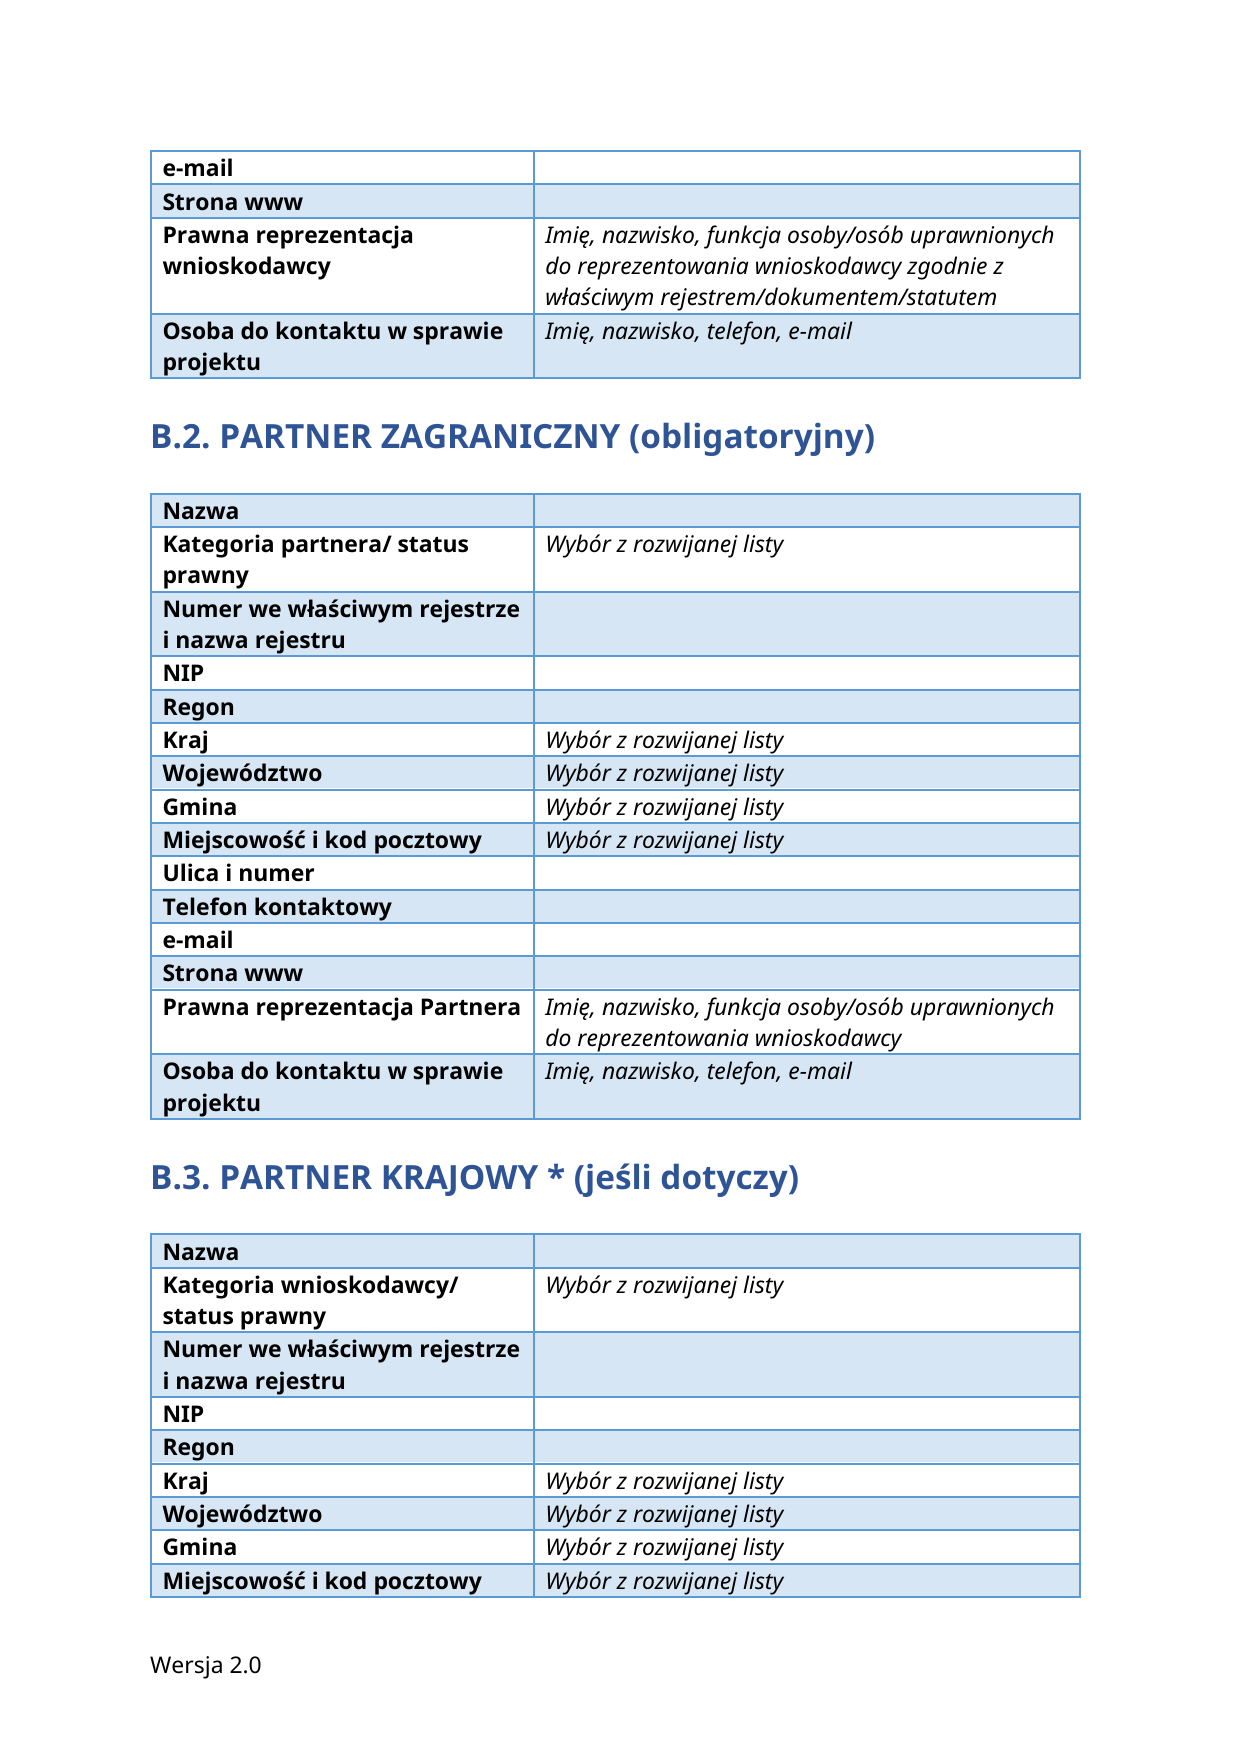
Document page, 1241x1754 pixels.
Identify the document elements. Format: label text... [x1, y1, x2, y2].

table_cell Osoba do kontaktu w sprawie projektu [152, 1055, 533, 1118]
table_cell [535, 185, 1079, 217]
table_cell Numer we właściwym rejestrze i nazwa rejestru [152, 1333, 533, 1396]
table_cell Regon [152, 691, 533, 722]
table_cell Gmina [152, 791, 533, 822]
table_cell Prawna reprezentacja Partnera [152, 991, 533, 1053]
table_cell Strona www [152, 957, 533, 988]
table_cell Miejscowość i kod pocztowy [152, 824, 533, 855]
table_cell Wybór z rozwijanej listy [535, 791, 1079, 822]
table_cell NIP [152, 1398, 533, 1429]
table_cell Miejscowość i kod pocztowy [152, 1565, 533, 1596]
table_cell Numer we właściwym rejestrze i nazwa rejestru [152, 593, 533, 655]
table_cell Wybór z rozwijanej listy [535, 1531, 1079, 1562]
table_cell [535, 1398, 1079, 1429]
table_cell Wybór z rozwijanej listy [535, 724, 1079, 755]
table_cell Województwo [152, 757, 533, 788]
text B.2. PARTNER ZAGRANICZNY (obligatoryjny) [150, 413, 1090, 459]
table_cell Kraj [152, 1465, 533, 1496]
table_header Nazwa [152, 1235, 533, 1267]
table_cell Województwo [152, 1498, 533, 1529]
table_cell NIP [152, 657, 533, 688]
table_cell Imię, nazwisko, telefon, e-mail [535, 315, 1079, 377]
table_cell Wybór z rozwijanej listy [535, 757, 1079, 788]
table_cell [535, 152, 1079, 183]
table_cell [535, 957, 1079, 988]
table_cell Wybór z rozwijanej listy [535, 1269, 1079, 1331]
table_cell Prawna reprezentacja wnioskodawcy [152, 219, 533, 312]
table_cell [535, 1333, 1079, 1396]
table_cell Wybór z rozwijanej listy [535, 528, 1079, 591]
table_cell Imię, nazwisko, telefon, e-mail [535, 1055, 1079, 1118]
table_cell Kategoria partnera/ status prawny [152, 528, 533, 591]
table_cell [535, 691, 1079, 722]
table_cell [535, 924, 1079, 955]
text B.3. PARTNER KRAJOWY * (jeśli dotyczy) [150, 1154, 1090, 1199]
table_header [535, 495, 1079, 526]
table_header [535, 1235, 1079, 1267]
table_cell Kategoria wnioskodawcy/ status prawny [152, 1269, 533, 1331]
table_cell Telefon kontaktowy [152, 891, 533, 922]
table_cell Regon [152, 1431, 533, 1462]
table_cell Wybór z rozwijanej listy [535, 1565, 1079, 1596]
table_cell [535, 891, 1079, 922]
table_cell [535, 857, 1079, 888]
table_cell e-mail [152, 152, 533, 183]
table_cell e-mail [152, 924, 533, 955]
table_header Nazwa [152, 495, 533, 526]
table_cell Gmina [152, 1531, 533, 1562]
table_cell Imię, nazwisko, funkcja osoby/osób uprawnionych do reprezentowania wnioskodawcy [535, 991, 1079, 1053]
table_cell Osoba do kontaktu w sprawie projektu [152, 315, 533, 377]
table_cell Wybór z rozwijanej listy [535, 1498, 1079, 1529]
table_cell Ulica i numer [152, 857, 533, 888]
table_cell Wybór z rozwijanej listy [535, 1465, 1079, 1496]
table_cell [535, 1431, 1079, 1462]
table_cell [535, 593, 1079, 655]
table_cell Kraj [152, 724, 533, 755]
table_cell Strona www [152, 185, 533, 217]
table_cell Wybór z rozwijanej listy [535, 824, 1079, 855]
table_cell Imię, nazwisko, funkcja osoby/osób uprawnionych do reprezentowania wnioskodawcy zgodnie z właściwym rejestrem/dokumentem/statutem [535, 219, 1079, 312]
table_cell [535, 657, 1079, 688]
